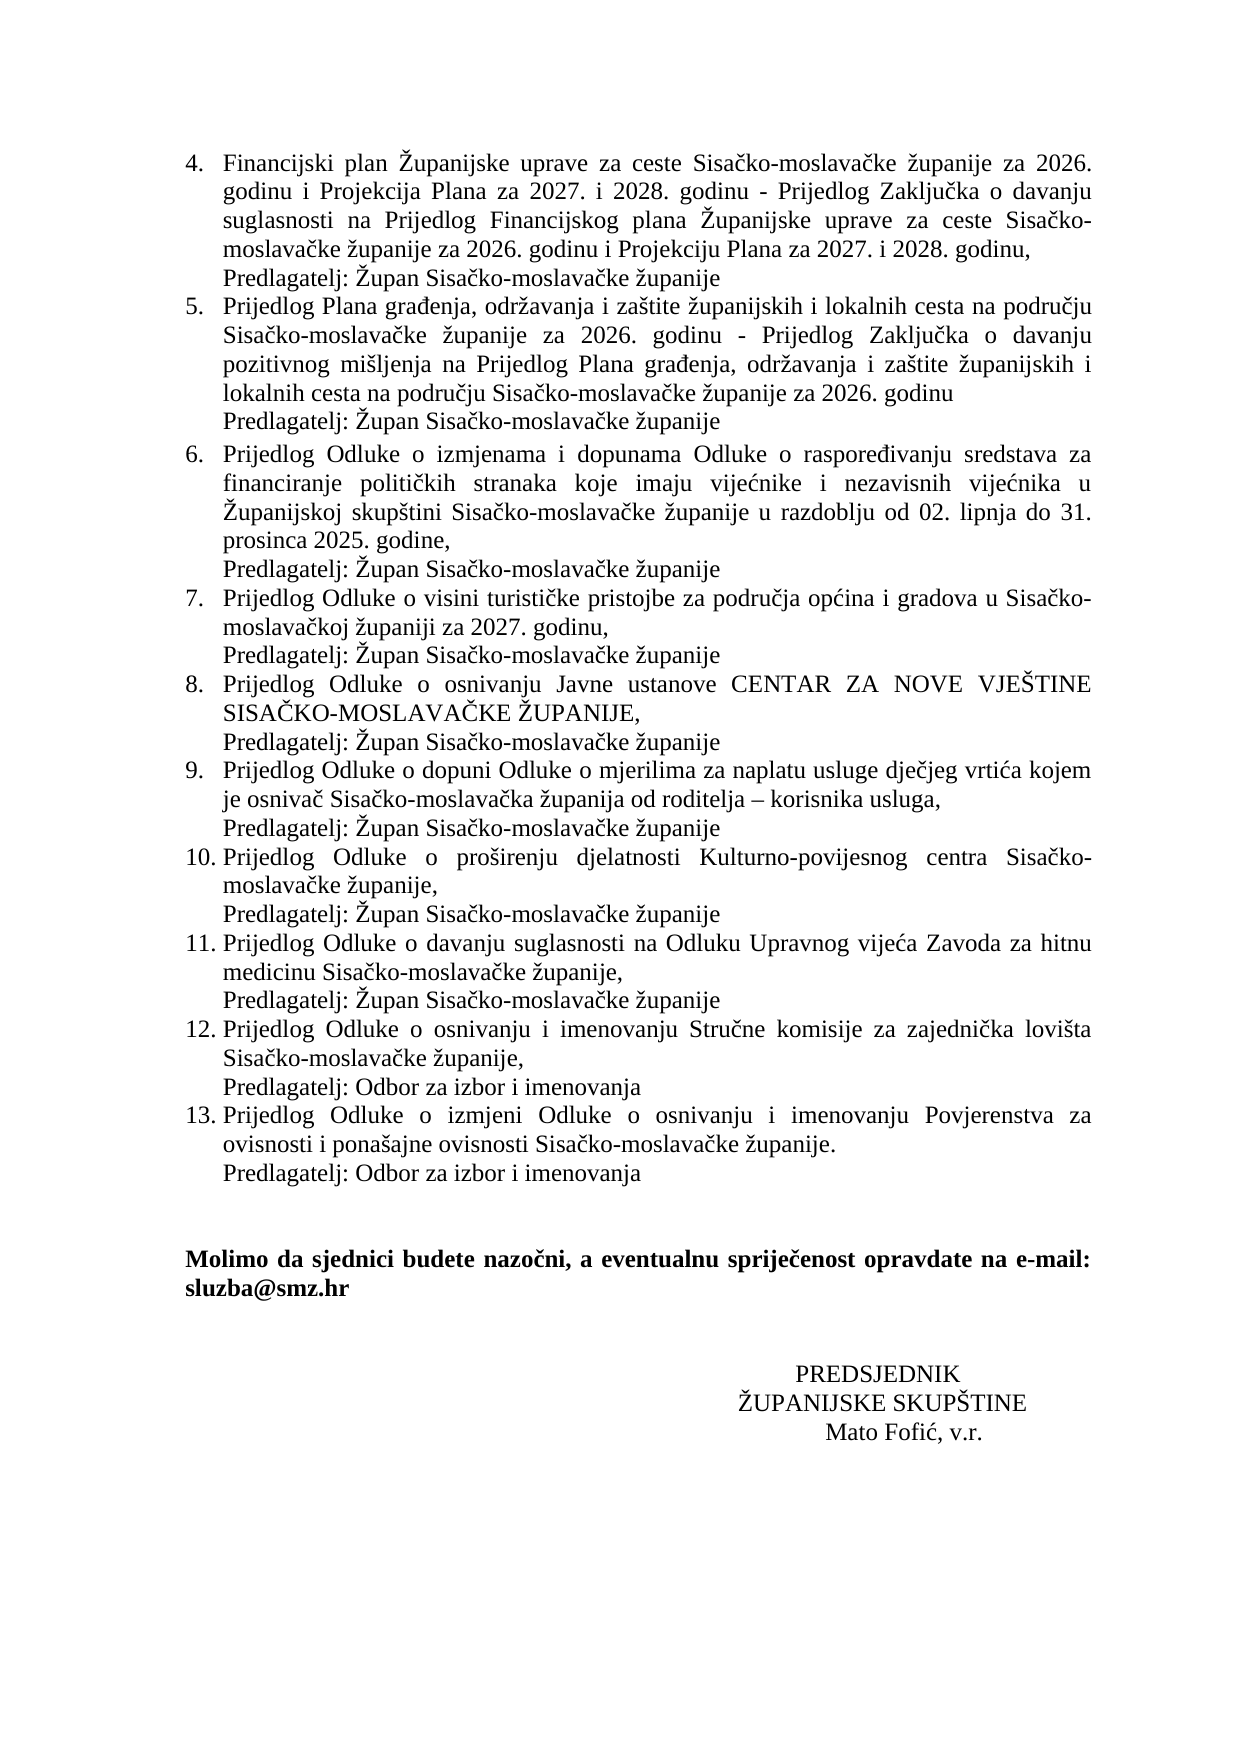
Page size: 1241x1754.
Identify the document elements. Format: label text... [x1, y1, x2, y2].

list Prijedlog Odluke o osnivanju Javne ustanove CENTAR ZA NOVE VJEŠTINE SISAČKO-MOSLAVAČKE ŽUPANIJE, [185, 669, 1093, 727]
text Predlagatelj: Župan Sisačko-moslavačke županije [223, 641, 1093, 669]
text Predlagatelj: Odbor za izbor i imenovanja [223, 1158, 1093, 1187]
list Prijedlog Plana građenja, održavanja i zaštite županijskih i lokalnih cesta na području Sisačko-moslavačke županije za 2026. godinu - Prijedlog Zaključka o davanju pozitivnog mišljenja na Prijedlog Plana građenja, održavanja i zaštite županijskih i lokalnih cesta na području Sisačko-moslavačke županije za 2026. godinu [185, 291, 1093, 406]
list Prijedlog Odluke o dopuni Odluke o mjerilima za naplatu usluge dječjeg vrtića kojem je osnivač Sisačko-moslavačka županija od roditelja – korisnika usluga, [185, 756, 1093, 813]
list Prijedlog Odluke o osnivanju i imenovanju Stručne komisije za zajednička lovišta Sisačko-moslavačke županije, [185, 1014, 1093, 1072]
list Prijedlog Odluke o izmjeni Odluke o osnivanju i imenovanju Povjerenstva za ovisnosti i ponašajne ovisnosti Sisačko-moslavačke županije. [185, 1101, 1093, 1158]
text Predlagatelj: Župan Sisačko-moslavačke županije [223, 263, 1093, 291]
text Predlagatelj: Župan Sisačko-moslavačke županije [223, 813, 1093, 842]
list Prijedlog Odluke o izmjenama i dopunama Odluke o raspoređivanju sredstava za financiranje političkih stranaka koje imaju vijećnike i nezavisnih vijećnika u Županijskoj skupštini Sisačko-moslavačke županije u razdoblju od 02. lipnja do 31. prosinca 2025. godine, [185, 439, 1093, 554]
text Mato Fofić, v.r. [223, 1417, 1093, 1446]
text ŽUPANIJSKE SKUPŠTINE [185, 1388, 1093, 1417]
text Predlagatelj: Župan Sisačko-moslavačke županije [223, 727, 1093, 756]
list Prijedlog Odluke o davanju suglasnosti na Odluku Upravnog vijeća Zavoda za hitnu medicinu Sisačko-moslavačke županije, [185, 928, 1093, 986]
text Predlagatelj: Župan Sisačko-moslavačke županije [223, 986, 1093, 1014]
text Predlagatelj: Odbor za izbor i imenovanja [223, 1072, 1093, 1101]
text Predlagatelj: Župan Sisačko-moslavačke županije [223, 899, 1093, 928]
text PREDSJEDNIK [516, 1331, 1093, 1388]
text Predlagatelj: Župan Sisačko-moslavačke županije [223, 554, 1093, 583]
text Molimo da sjednici budete nazočni, a eventualnu spriječenost opravdate na e-mail: sluzba@smz.hr [185, 1244, 1093, 1302]
list Prijedlog Odluke o visini turističke pristojbe za područja općina i gradova u Sisačko-moslavačkoj županiji za 2027. godinu, [185, 583, 1093, 641]
list Financijski plan Županijske uprave za ceste Sisačko-moslavačke županije za 2026. godinu i Projekcija Plana za 2027. i 2028. godinu - Prijedlog Zaključka o davanju suglasnosti na Prijedlog Financijskog plana Županijske uprave za ceste Sisačko-moslavačke županije za 2026. godinu i Projekciju Plana za 2027. i 2028. godinu, [185, 148, 1093, 263]
list Predlagatelj: Župan Sisačko-moslavačke županije [223, 406, 1093, 435]
list Prijedlog Odluke o proširenju djelatnosti Kulturno-povijesnog centra Sisačko-moslavačke županije, [185, 842, 1093, 899]
